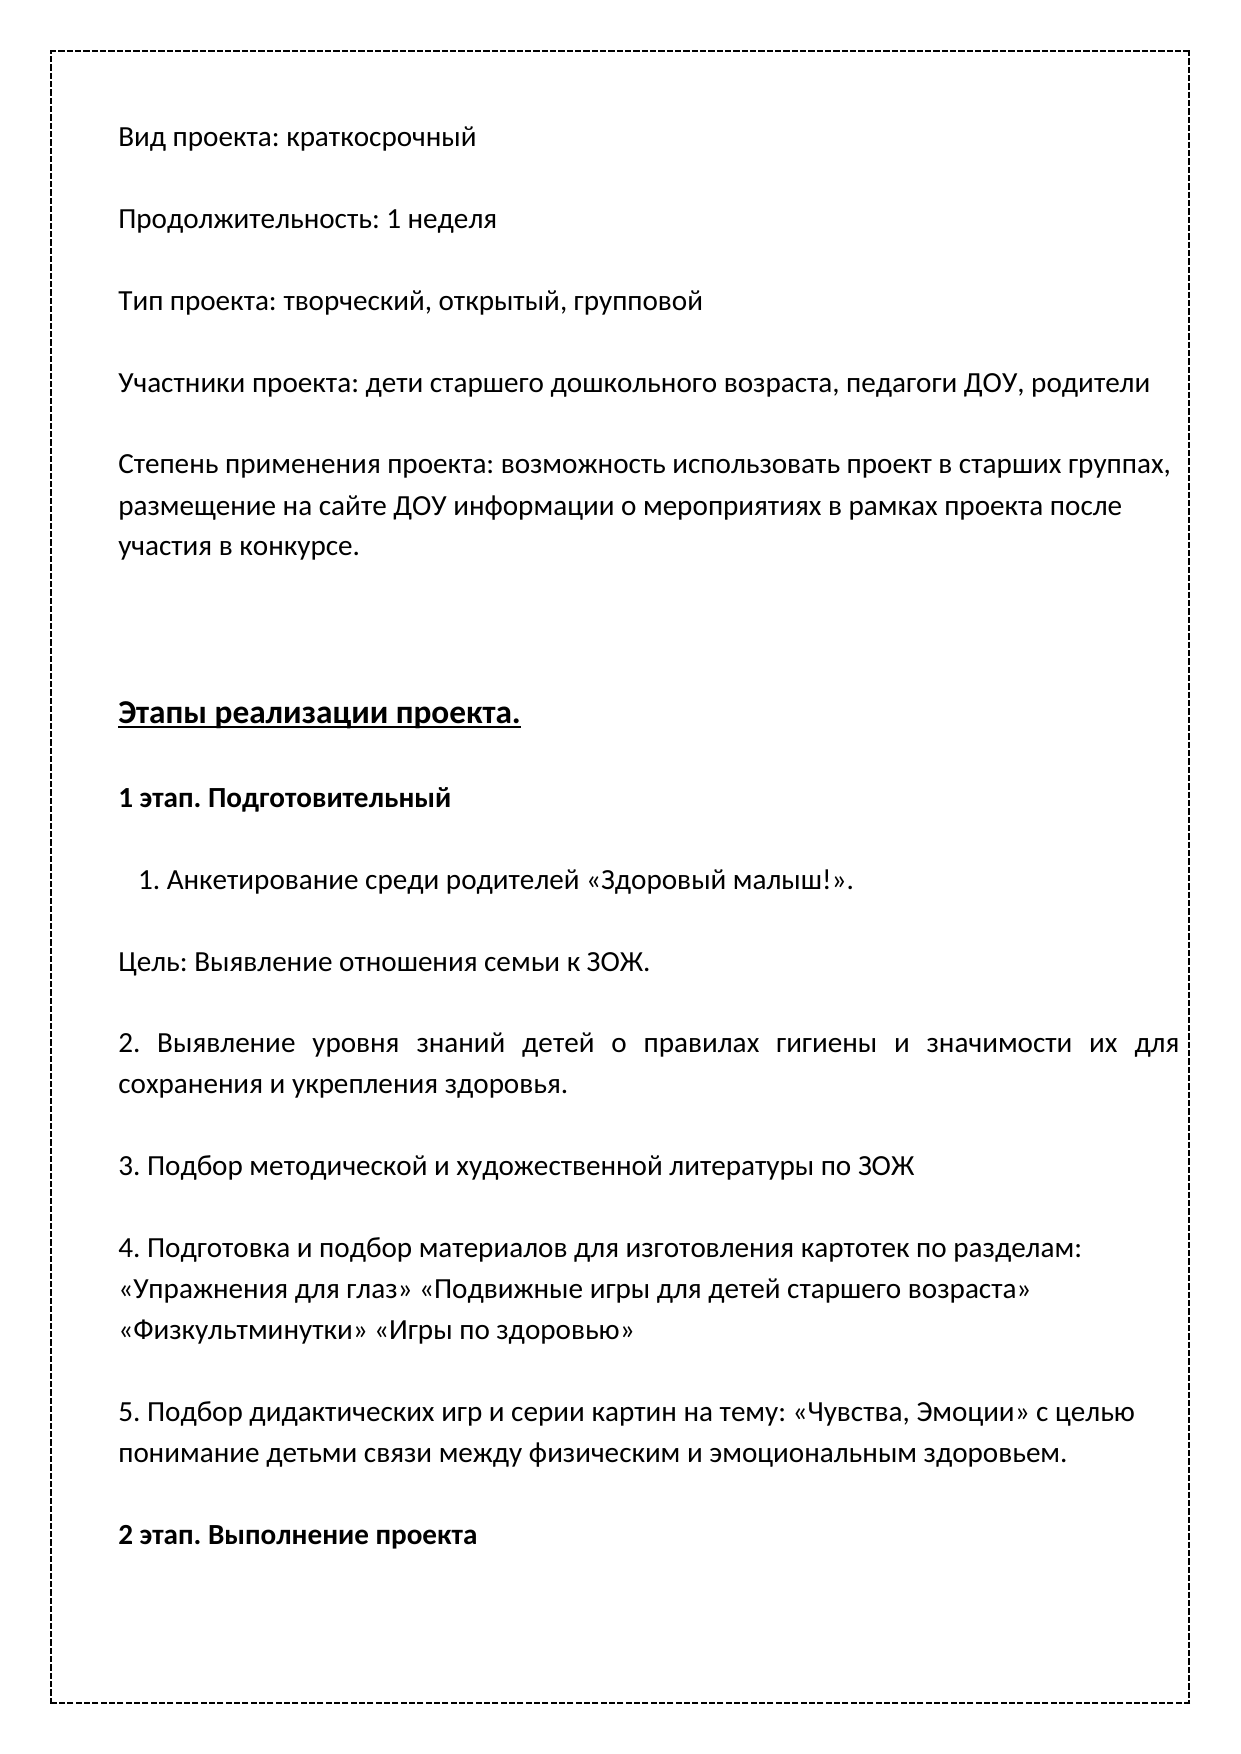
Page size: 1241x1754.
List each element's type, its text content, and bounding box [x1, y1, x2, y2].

text Продолжительность: 1 неделя [118, 200, 1181, 236]
text 2. Выявление уровня знаний детей о правилах гигиены и значимости их для сохранения и укрепления здоровья. [118, 1024, 1181, 1101]
list 1. Анкетирование среди родителей «Здоровый малыш!». [118, 861, 1181, 896]
text 1 этап. Подготовительный [118, 779, 1181, 814]
text Вид проекта: краткосрочный [118, 118, 1181, 154]
text Тип проекта: творческий, открытый, групповой [118, 282, 1181, 317]
text 4. Подготовка и подбор материалов для изготовления картотек по разделам: «Упражнения для глаз» «Подвижные игры для детей старшего возраста» «Физкультминутки» «Игры по здоровью» [118, 1229, 1181, 1347]
text Этапы реализации проекта. [118, 691, 1181, 732]
text 5. Подбор дидактических игр и серии картин на тему: «Чувства, Эмоции» с целью понимание детьми связи между физическим и эмоциональным здоровьем. [118, 1393, 1181, 1469]
text 3. Подбор методической и художественной литературы по ЗОЖ [118, 1147, 1181, 1183]
text 2 этап. Выполнение проекта [118, 1516, 1181, 1551]
text Участники проекта: дети старшего дошкольного возраста, педагоги ДОУ, родители [118, 364, 1181, 399]
text Цель: Выявление отношения семьи к ЗОЖ. [118, 943, 1181, 978]
text Степень применения проекта: возможность использовать проект в старших группах, размещение на сайте ДОУ информации о мероприятиях в рамках проекта после участия в конкурсе. [118, 446, 1181, 563]
